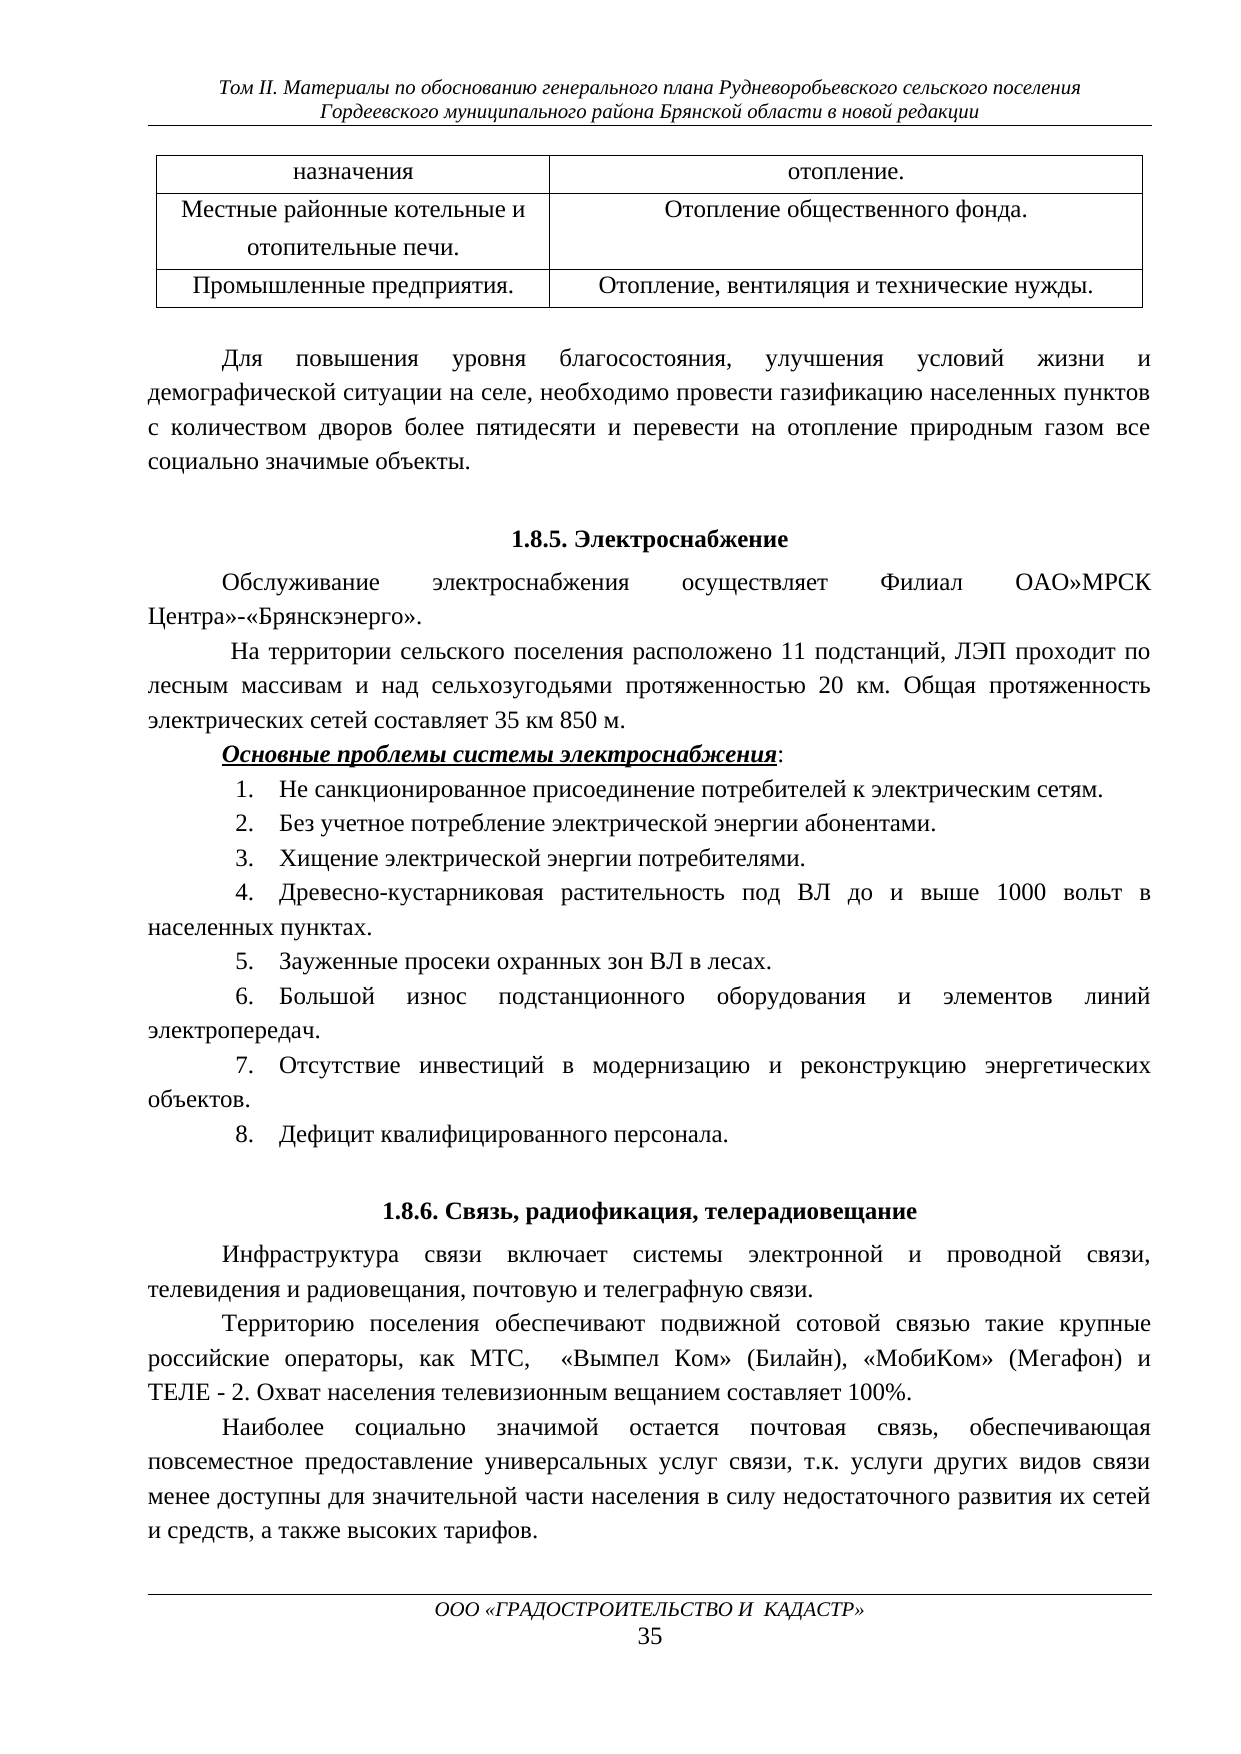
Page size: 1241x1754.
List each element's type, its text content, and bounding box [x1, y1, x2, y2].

list Дефицит квалифицированного персонала. [148, 1119, 1152, 1147]
text Для повышения уровня благосостояния, улучшения условий жизни и демографической ситуации на селе, необходимо провести газификацию населенных пунктов с количеством дворов более пятидесяти и перевести на отопление природным газом все социально значимые объекты. [148, 343, 1152, 475]
text Основные проблемы системы электроснабжения: [148, 739, 1152, 768]
table_cell Отопление общественного фонда. [550, 194, 1142, 269]
table_cell Местные районные котельные и отопительные печи. [157, 194, 549, 269]
text Территорию поселения обеспечивают подвижной сотовой связью такие крупные российские операторы, как МТС, «Вымпел Ком» (Билайн), «МобиКом» (Мегафон) и ТЕЛЕ - 2. Охват населения телевизионным вещанием составляет 100%. [148, 1308, 1152, 1406]
text Наиболее социально значимой остается почтовая связь, обеспечивающая повсеместное предоставление универсальных услуг связи, т.к. услуги других видов связи менее доступны для значительной части населения в силу недостаточного развития их сетей и средств, а также высоких тарифов. [148, 1412, 1152, 1544]
text Обслуживание электроснабжения осуществляет Филиал ОАО»МРСК Центра»-«Брянскэнерго». [148, 567, 1152, 630]
list Зауженные просеки охранных зон ВЛ в лесах. [148, 946, 1152, 975]
list Не санкционированное присоединение потребителей к электрическим сетям. [148, 774, 1152, 803]
text На территории сельского поселения расположено 11 подстанций, ЛЭП проходит по лесным массивам и над сельхозугодьями протяженностью . Общая протяженность электрических сетей составляет . [148, 636, 1152, 734]
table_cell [550, 156, 1142, 193]
text Инфраструктура связи включает системы электронной и проводной связи, телевидения и радиовещания, почтовую и телеграфную связи. [148, 1239, 1152, 1303]
text 1.8.5. Электроснабжение [148, 524, 1152, 553]
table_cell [157, 156, 549, 193]
list Отсутствие инвестиций в модернизацию и реконструкцию энергетических объектов. [148, 1050, 1152, 1113]
list Без учетное потребление электрической энергии абонентами. [148, 808, 1152, 837]
table_cell Промышленные предприятия. [157, 270, 549, 307]
text 1.8.6. Связь, радиофикация, телерадиовещание [148, 1196, 1152, 1225]
table_cell Отопление, вентиляция и технические нужды. [550, 270, 1142, 307]
list Хищение электрической энергии потребителями. [148, 843, 1152, 872]
list Большой износ подстанционного оборудования и элементов линий электропередач. [148, 981, 1152, 1044]
list Древесно-кустарниковая растительность под ВЛ до и выше 1000 вольт в населенных пунктах. [148, 877, 1152, 941]
